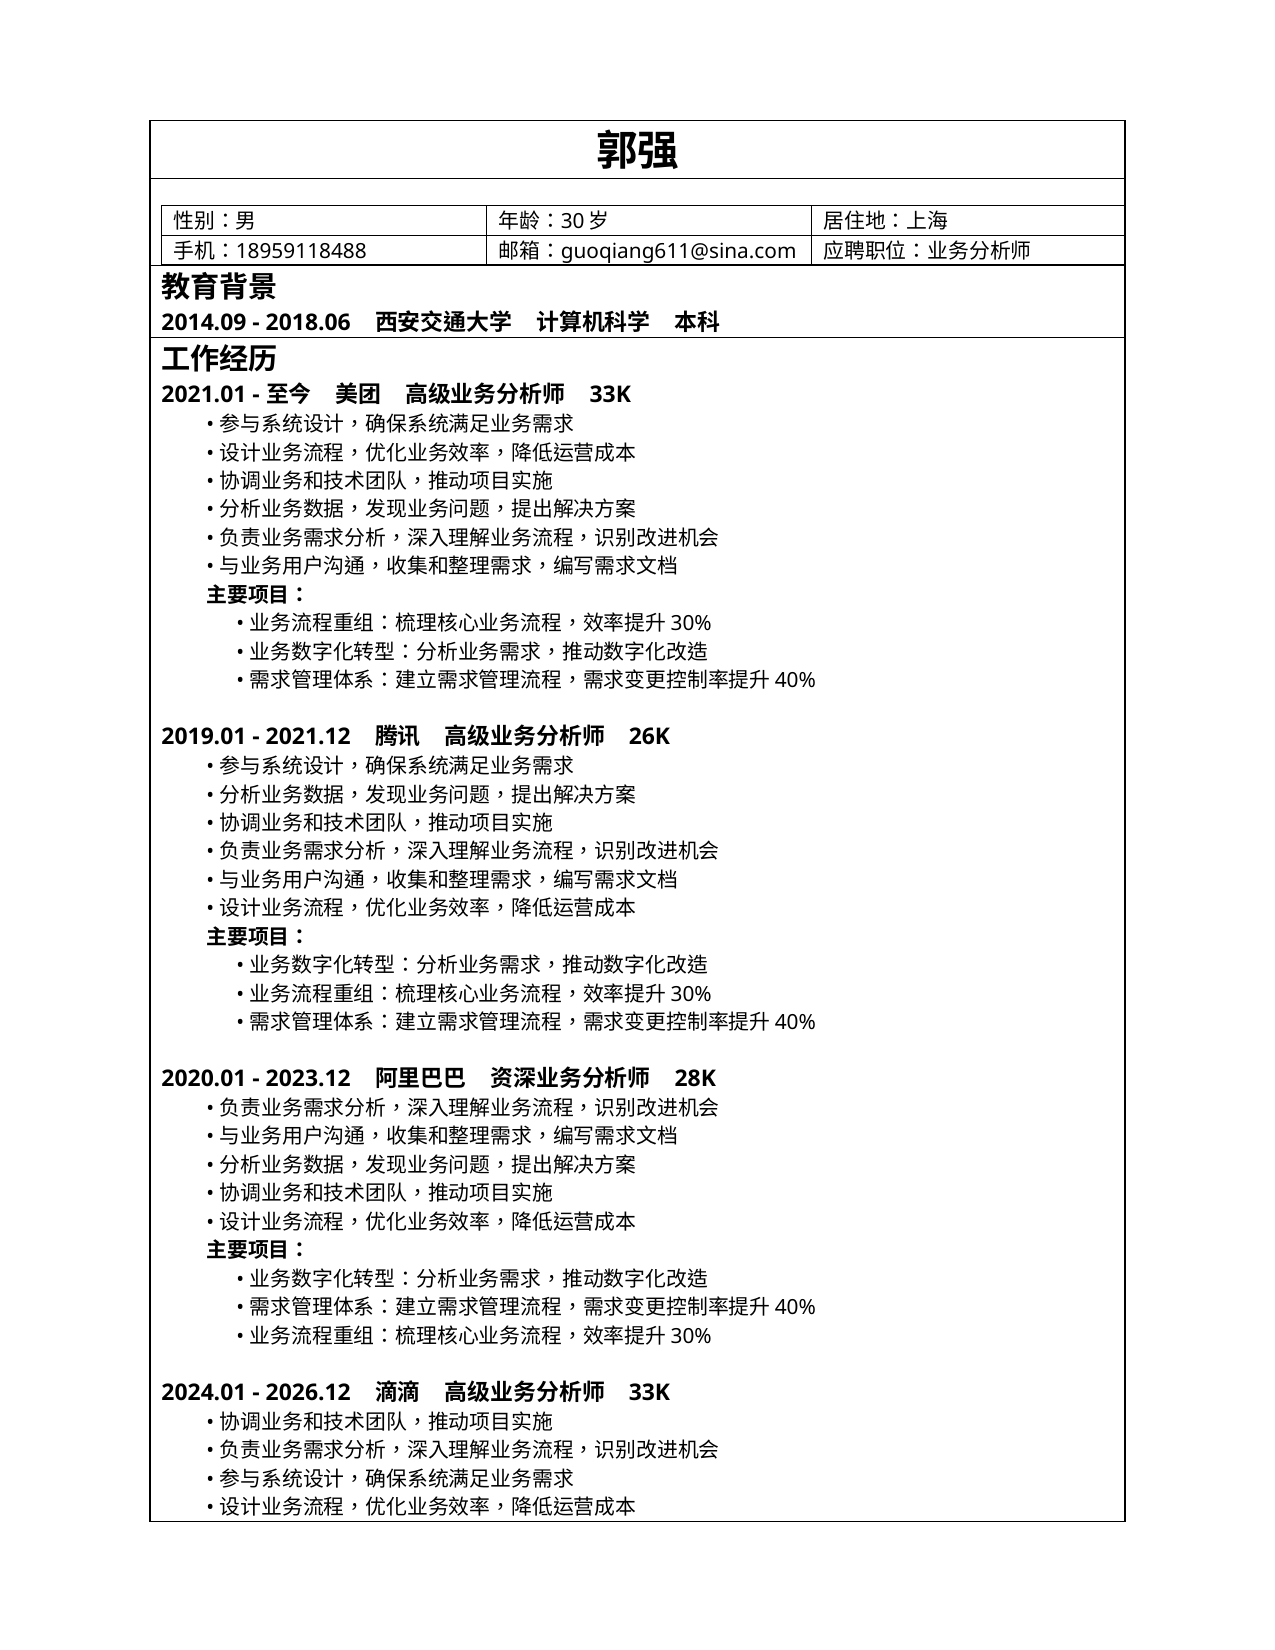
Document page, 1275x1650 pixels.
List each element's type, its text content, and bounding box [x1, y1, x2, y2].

table_cell [151, 179, 1124, 265]
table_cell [151, 338, 1124, 1521]
table_header 郭强 [151, 121, 1124, 178]
table_cell 教育背景 2014.09 - 2018.06 西安交通大学 计算机科学 本科 [151, 266, 1124, 337]
